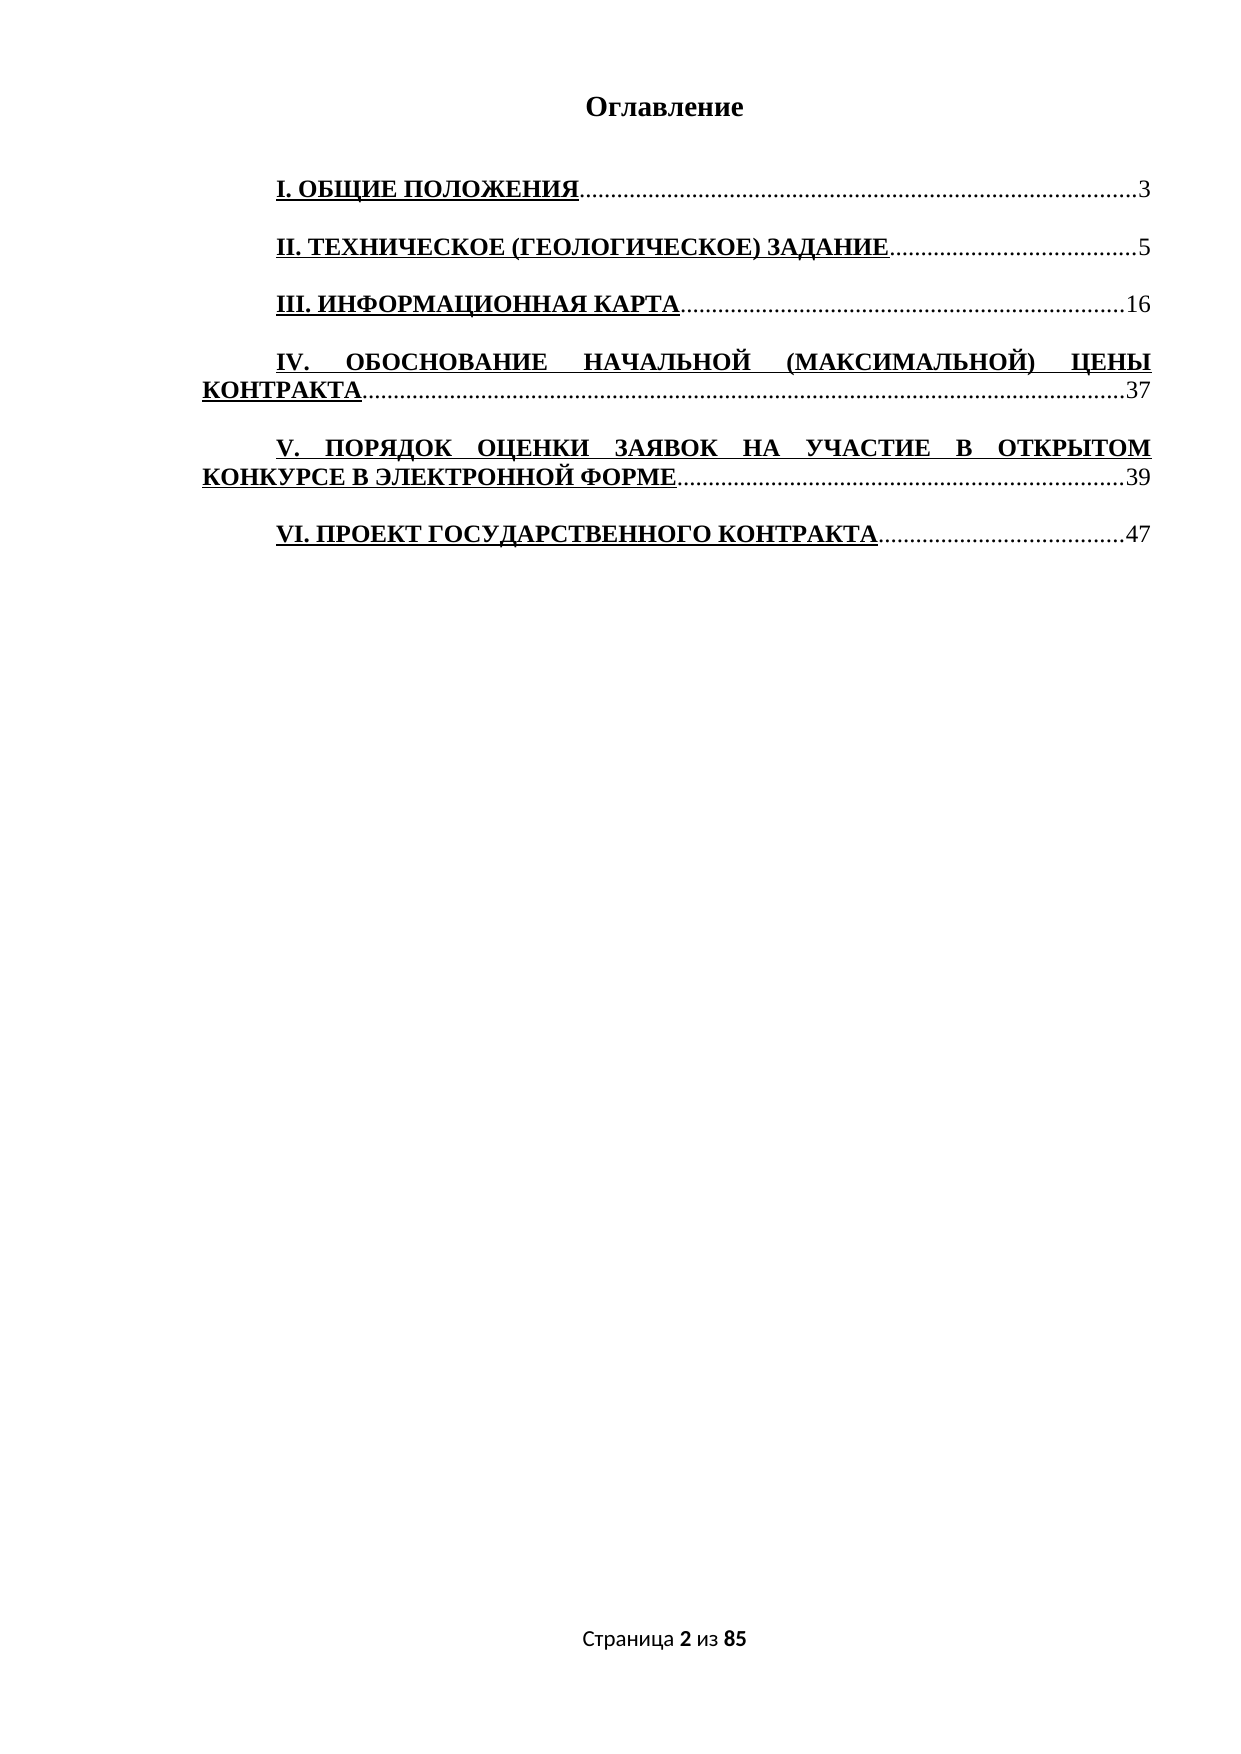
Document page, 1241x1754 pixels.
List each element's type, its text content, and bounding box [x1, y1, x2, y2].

text I. ОБЩИЕ ПОЛОЖЕНИЯ 3 [202, 174, 1152, 203]
text V. ПОРЯДОК ОЦЕНКИ ЗАЯВОК НА УЧАСТИЕ В ОТКРЫТОМ КОНКУРСЕ В ЭЛЕКТРОННОЙ ФОРМЕ 39 [202, 433, 1152, 490]
text Оглавление [177, 89, 1152, 122]
text VI. ПРОЕКТ ГОСУДАРСТВЕННОГО КОНТРАКТА 47 [202, 519, 1152, 548]
text IV. ОБОСНОВАНИЕ НАЧАЛЬНОЙ (МАКСИМАЛЬНОЙ) ЦЕНЫ КОНТРАКТА 37 [202, 347, 1152, 404]
text III. ИНФОРМАЦИОННАЯ КАРТА 16 [202, 289, 1152, 318]
text II. Техническое (геологическое) задание 5 [202, 232, 1152, 260]
